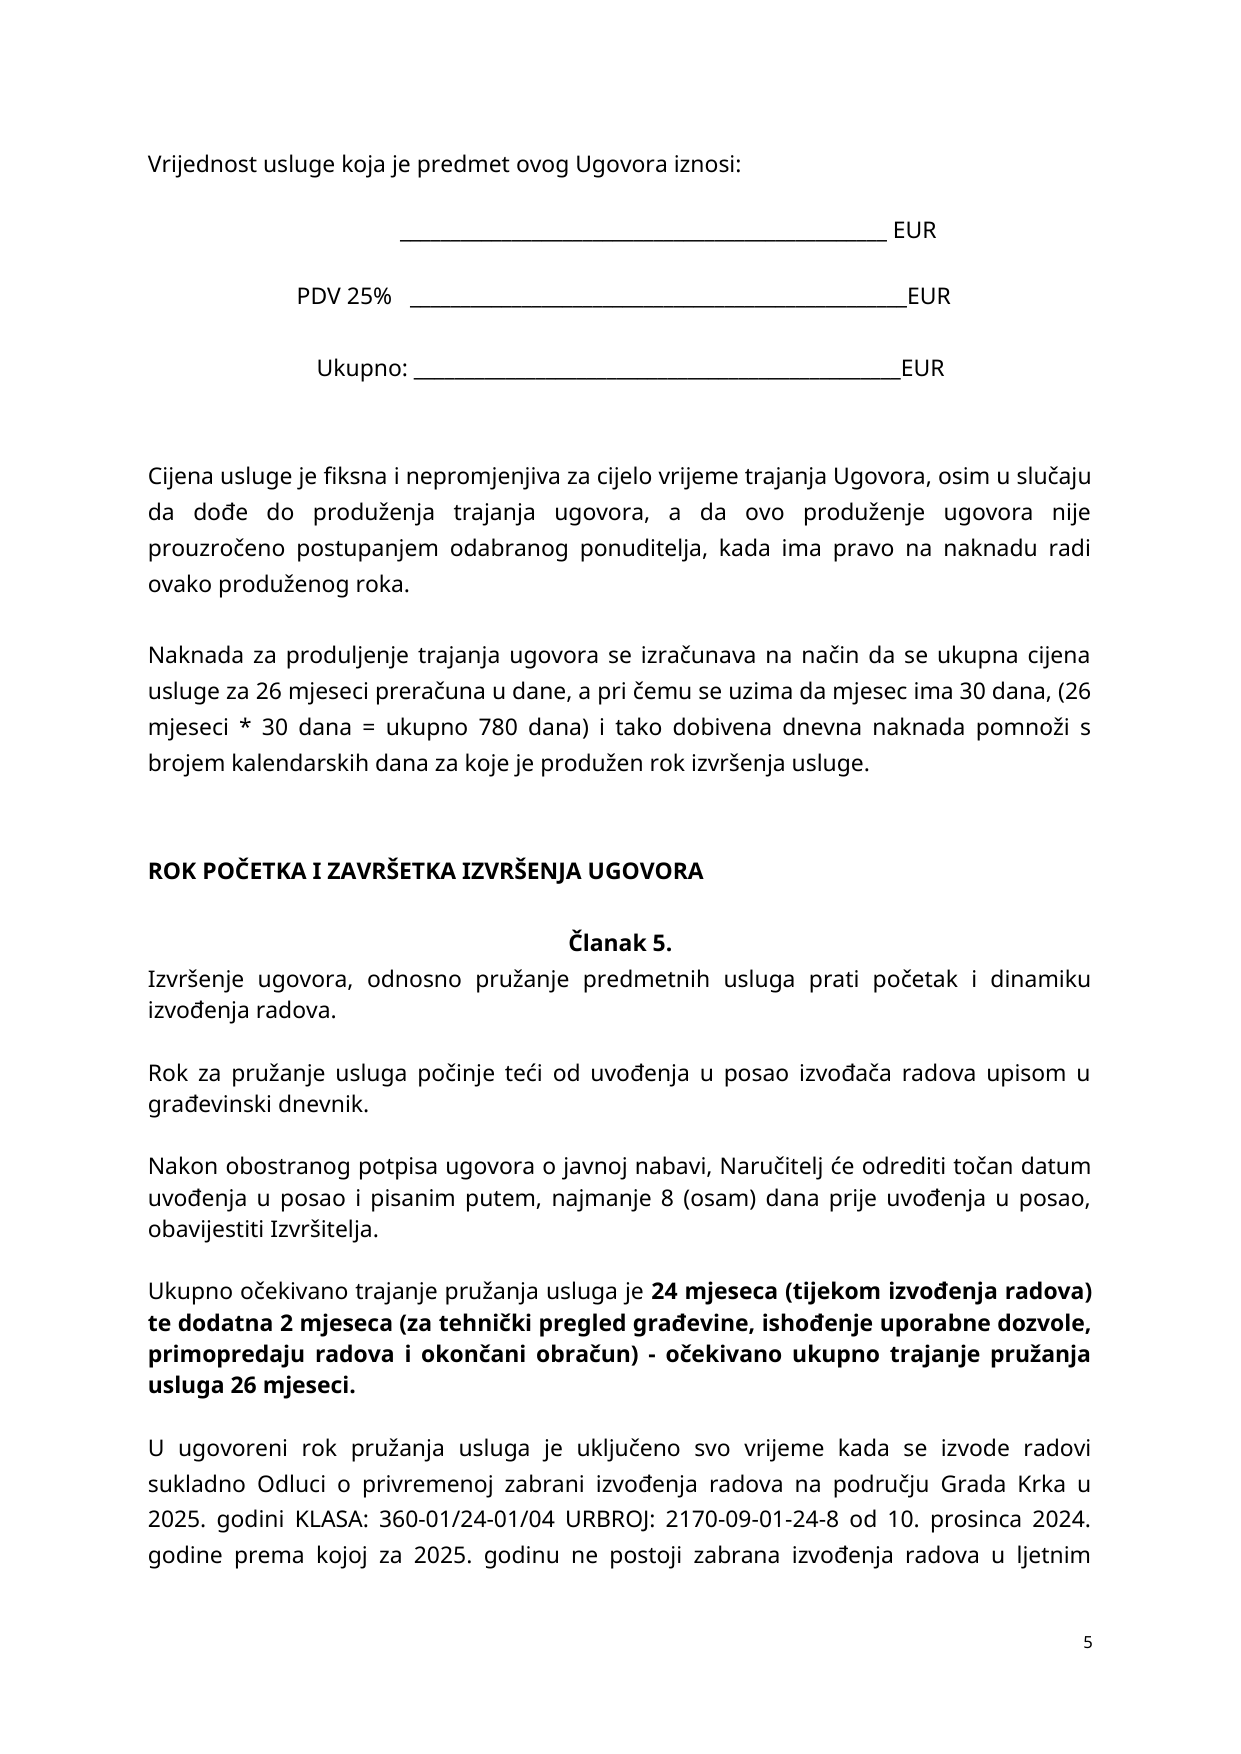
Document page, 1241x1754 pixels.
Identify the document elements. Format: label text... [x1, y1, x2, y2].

text Naknada za produljenje trajanja ugovora se izračunava na način da se ukupna cijena usluge za 26 mjeseci preračuna u dane, a pri čemu se uzima da mjesec ima 30 dana, (26 mjeseci * 30 dana = ukupno 780 dana) i tako dobivena dnevna naknada pomnoži s brojem kalendarskih dana za koje je produžen rok izvršenja usluge. [148, 639, 1092, 778]
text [148, 1432, 1092, 1571]
text Vrijednost usluge koja je predmet ovog Ugovora iznosi: [148, 148, 1092, 179]
text Cijena usluge je fiksna i nepromjenjiva za cijelo vrijeme trajanja Ugovora, osim u slučaju da dođe do produženja trajanja ugovora, a da ovo produženje ugovora nije prouzročeno postupanjem odabranog ponuditelja, kada ima pravo na naknadu radi ovako produženog roka. [148, 460, 1092, 599]
text Rok za pružanje usluga počinje teći od uvođenja u posao izvođača radova upisom u građevinski dnevnik. [148, 1057, 1092, 1119]
text ________________________________________________ EUR [148, 214, 1092, 245]
text Članak 5. [148, 927, 1092, 958]
text Ukupno očekivano trajanje pružanja usluga je 24 mjeseca (tijekom izvođenja radova) te dodatna 2 mjeseca (za tehnički pregled građevine, ishođenje uporabne dozvole, primopredaju radova i okončani obračun) - očekivano ukupno trajanje pružanja usluga 26 mjeseci. [148, 1275, 1092, 1400]
text Ukupno: ________________________________________________EUR [148, 352, 1092, 383]
text ROK POČETKA I ZAVRŠETKA IZVRŠENJA UGOVORA [148, 855, 1092, 886]
text PDV 25% _________________________________________________EUR [148, 280, 1092, 311]
text Nakon obostranog potpisa ugovora o javnoj nabavi, Naručitelj će odrediti točan datum uvođenja u posao i pisanim putem, najmanje 8 (osam) dana prije uvođenja u posao, obavijestiti Izvršitelja. [148, 1150, 1092, 1244]
text Izvršenje ugovora, odnosno pružanje predmetnih usluga prati početak i dinamiku izvođenja radova. [148, 963, 1092, 1025]
